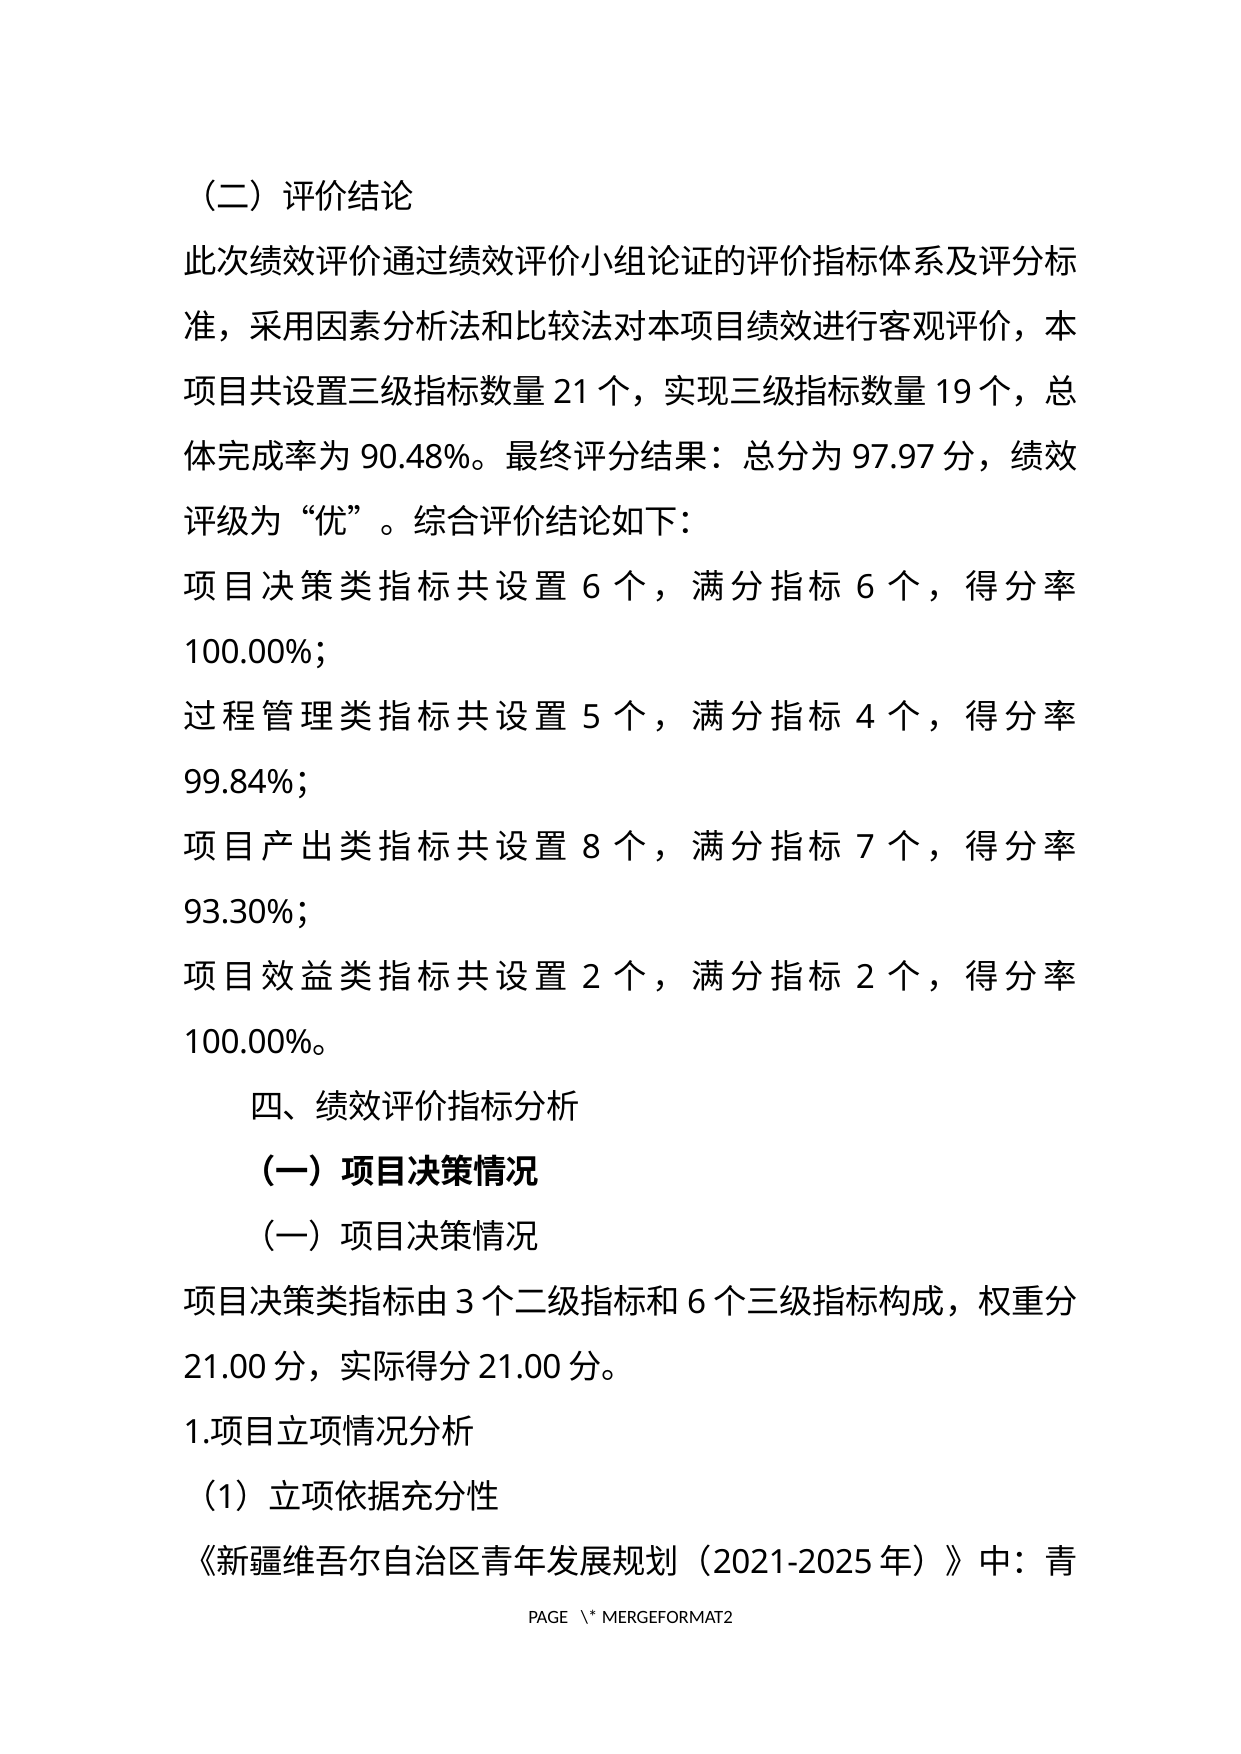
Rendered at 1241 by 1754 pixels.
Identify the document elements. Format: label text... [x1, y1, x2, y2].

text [183, 162, 1078, 1072]
text （一）项目决策情况 [183, 1137, 1078, 1202]
text 四、绩效评价指标分析 [183, 1072, 1078, 1137]
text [183, 1202, 1078, 1592]
